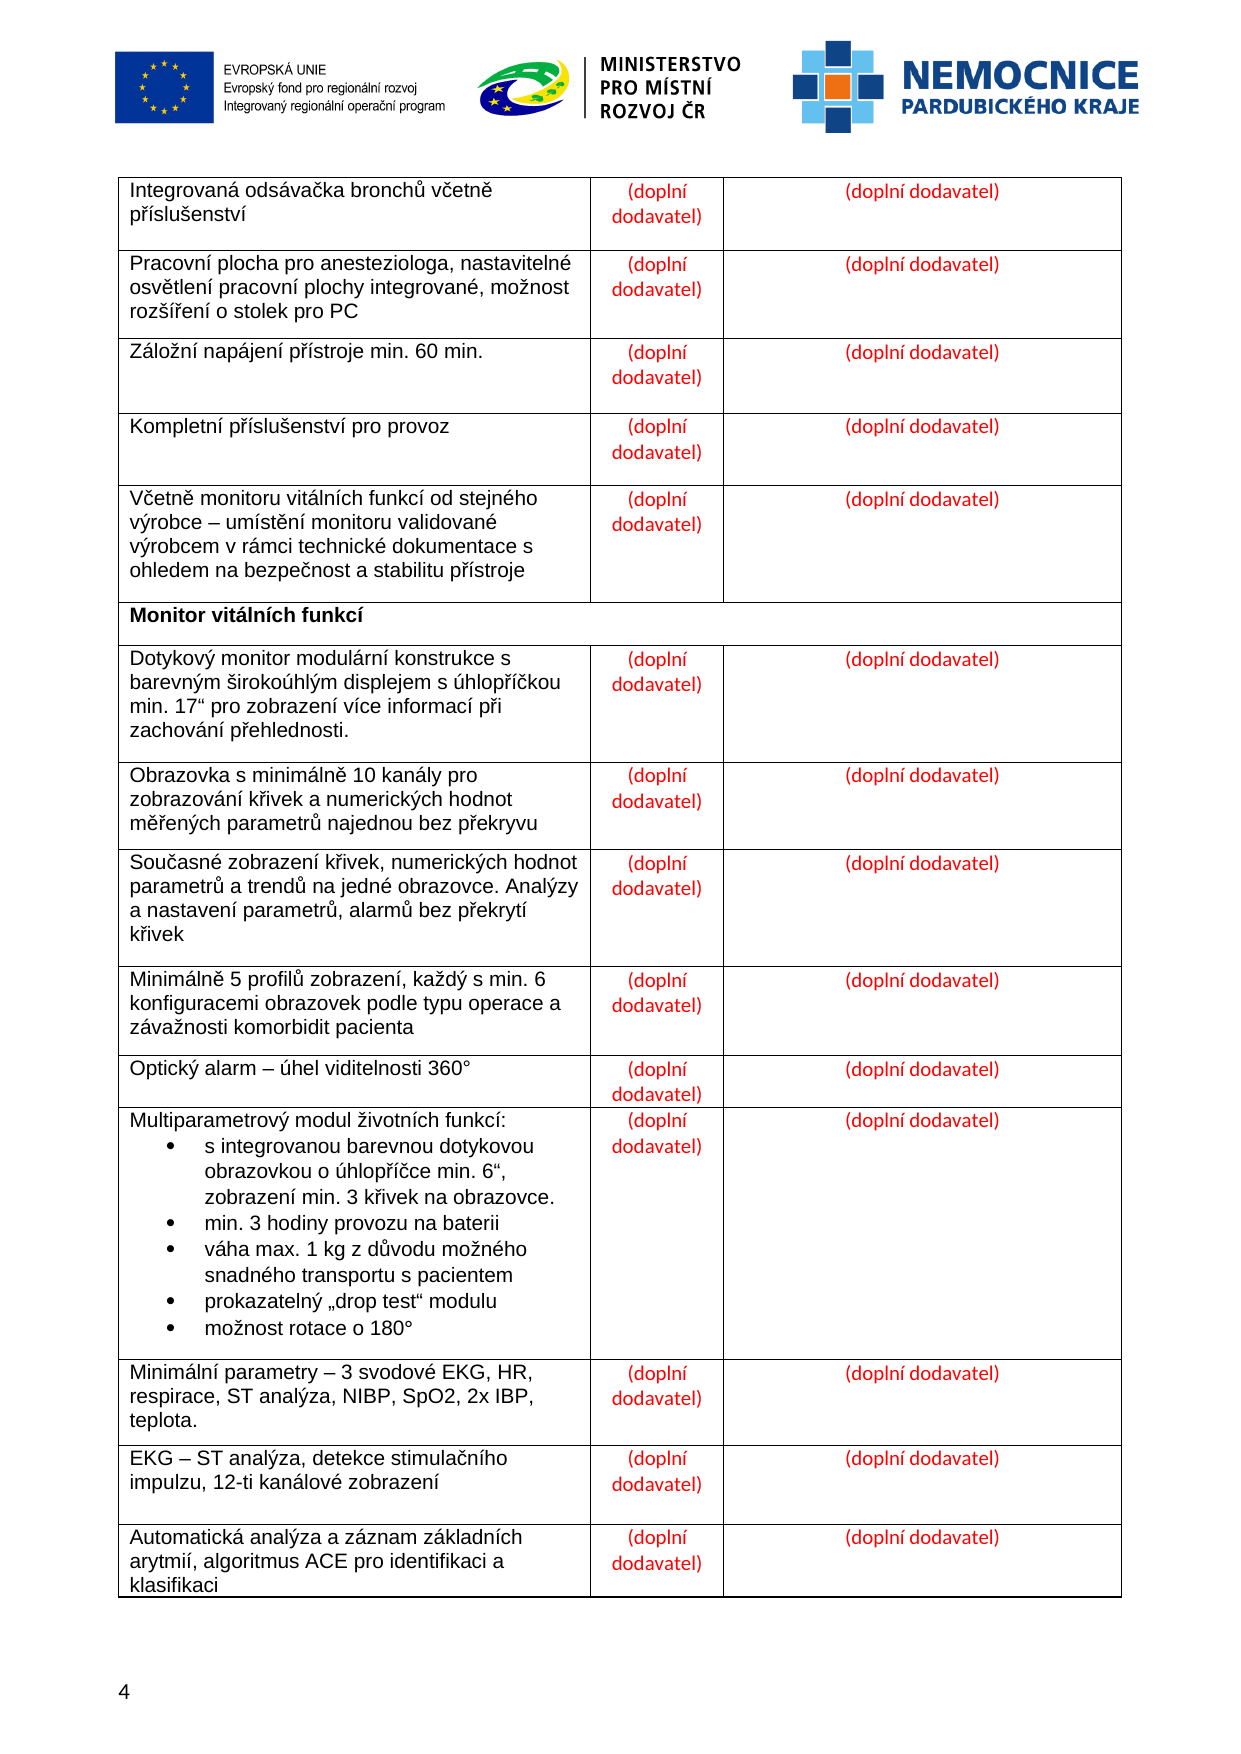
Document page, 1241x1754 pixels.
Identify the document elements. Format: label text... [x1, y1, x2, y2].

table_cell Obrazovka s minimálně 10 kanály pro zobrazování křivek a numerických hodnot měřených parametrů najednou bez překryvu [119, 763, 590, 849]
picture [791, 39, 1139, 134]
table_cell (doplní dodavatel) [724, 967, 1121, 1055]
table_cell Současné zobrazení křivek, numerických hodnot parametrů a trendů na jedné obrazovce. Analýzy a nastavení parametrů, alarmů bez překrytí křivek [119, 850, 590, 966]
table_cell (doplní dodavatel) [591, 1108, 723, 1359]
table_cell Minimální parametry – 3 svodové EKG, HR, respirace, ST analýza, NIBP, SpO2, 2x IBP, teplota. [119, 1360, 590, 1444]
table_cell (doplní dodavatel) [724, 1056, 1121, 1107]
table_cell (doplní dodavatel) [591, 339, 723, 413]
table_cell (doplní dodavatel) [724, 763, 1121, 849]
table_cell (doplní dodavatel) [591, 850, 723, 966]
table_cell (doplní dodavatel) [724, 251, 1121, 338]
table_cell (doplní dodavatel) [724, 1446, 1121, 1523]
table_cell (doplní dodavatel) [591, 646, 723, 762]
table_cell Kompletní příslušenství pro provoz [119, 414, 590, 485]
table_cell Dotykový monitor modulární konstrukce s barevným širokoúhlým displejem s úhlopříčkou min. 17“ pro zobrazení více informací při zachování přehlednosti. [119, 646, 590, 762]
table_cell EKG – ST analýza, detekce stimulačního impulzu, 12-ti kanálové zobrazení [119, 1446, 590, 1523]
table_cell (doplní dodavatel) [591, 178, 723, 250]
table_cell (doplní dodavatel) [591, 967, 723, 1055]
table_cell (doplní dodavatel) [591, 251, 723, 338]
table_cell (doplní dodavatel) [724, 486, 1121, 602]
table_cell Minimálně 5 profilů zobrazení, každý s min. 6 konfiguracemi obrazovek podle typu operace a závažnosti komorbidit pacienta [119, 967, 590, 1055]
table_cell (doplní dodavatel) [724, 178, 1121, 250]
picture [93, 27, 762, 147]
table_cell (doplní dodavatel) [591, 1446, 723, 1523]
table_cell (doplní dodavatel) [724, 414, 1121, 485]
table_cell Záložní napájení přístroje min. 60 min. [119, 339, 590, 413]
table_cell (doplní dodavatel) [591, 1056, 723, 1107]
table_cell (doplní dodavatel) [591, 763, 723, 849]
table_cell (doplní dodavatel) [724, 1108, 1121, 1359]
table_cell (doplní dodavatel) [591, 1360, 723, 1444]
table_cell (doplní dodavatel) [724, 1525, 1121, 1596]
table_cell Automatická analýza a záznam základních arytmií, algoritmus ACE pro identifikaci a klasifikaci [119, 1525, 590, 1596]
table_cell Včetně monitoru vitálních funkcí od stejného výrobce – umístění monitoru validované výrobcem v rámci technické dokumentace s ohledem na bezpečnost a stabilitu přístroje [119, 486, 590, 602]
table_cell (doplní dodavatel) [591, 1525, 723, 1596]
table_cell (doplní dodavatel) [724, 339, 1121, 413]
table_cell Monitor vitálních funkcí [119, 603, 1121, 645]
table_cell Optický alarm – úhel viditelnosti 360° [119, 1056, 590, 1107]
table_cell (doplní dodavatel) [591, 486, 723, 602]
table_cell (doplní dodavatel) [591, 414, 723, 485]
table_cell (doplní dodavatel) [724, 850, 1121, 966]
table_cell Multiparametrový modul životních funkcí: s integrovanou barevnou dotykovou obrazovkou o úhlopříčce min. 6“, zobrazení min. 3 křivek na obrazovce. min. 3 hodiny provozu na baterii váha max. 1 kg z důvodu možného snadného transportu s pacientem prokazatelný „drop test“ modulu možnost rotace o 180° [119, 1108, 590, 1359]
table_cell Integrovaná odsávačka bronchů včetně příslušenství [119, 178, 590, 250]
table_cell (doplní dodavatel) [724, 1360, 1121, 1444]
table_cell (doplní dodavatel) [724, 646, 1121, 762]
table_cell Pracovní plocha pro anesteziologa, nastavitelné osvětlení pracovní plochy integrované, možnost rozšíření o stolek pro PC [119, 251, 590, 338]
